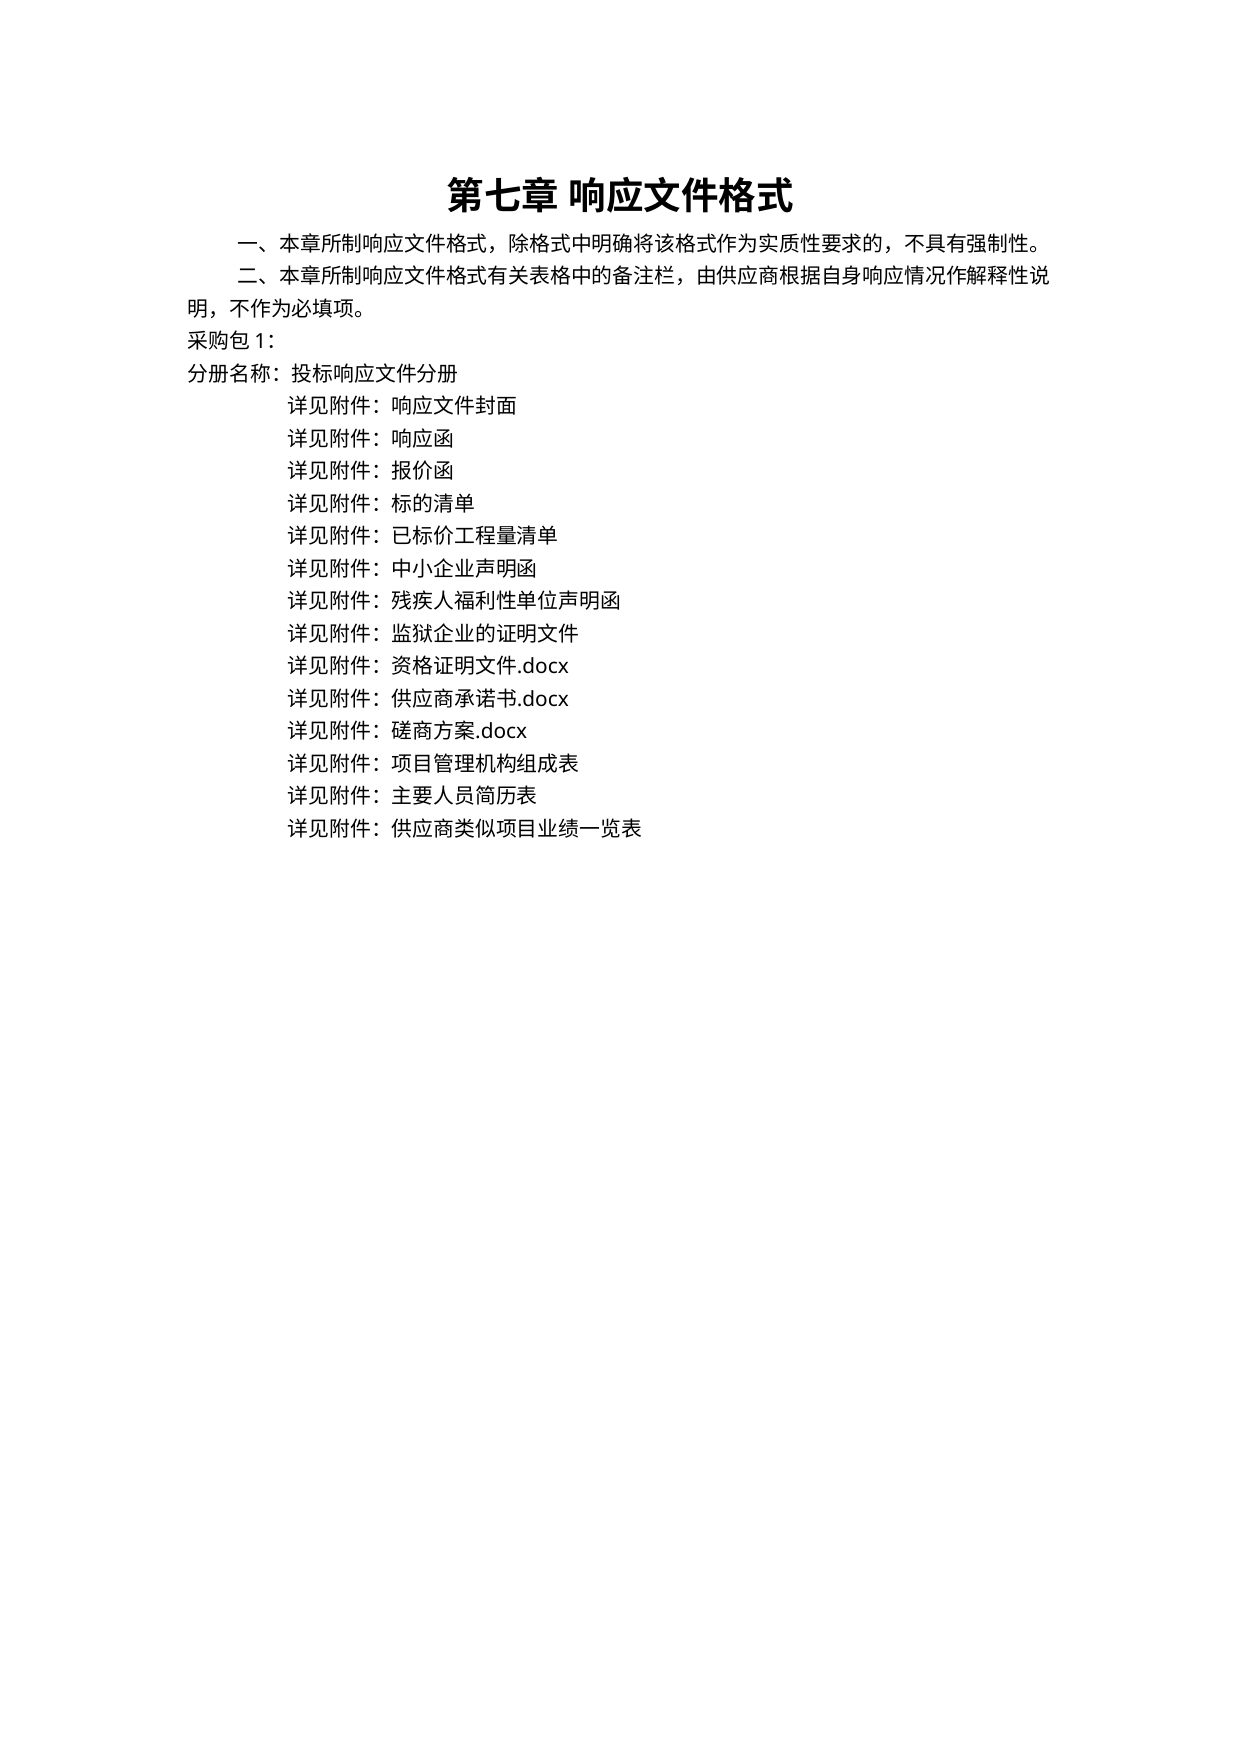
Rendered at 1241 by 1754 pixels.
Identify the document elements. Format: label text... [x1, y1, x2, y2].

text 详见附件：已标价工程量清单 [187, 519, 1053, 552]
text 详见附件：中小企业声明函 [187, 552, 1053, 584]
text 详见附件：响应函 [187, 422, 1053, 454]
text 采购包1： [187, 324, 1053, 357]
text 详见附件：残疾人福利性单位声明函 [187, 584, 1053, 617]
text 详见附件：报价函 [187, 454, 1053, 487]
text 分册名称：投标响应文件分册 [187, 357, 1053, 389]
text 详见附件：磋商方案.docx [187, 714, 1053, 747]
text 第七章 响应文件格式 [187, 162, 1053, 227]
text 详见附件：监狱企业的证明文件 [187, 617, 1053, 649]
text 详见附件：项目管理机构组成表 [187, 747, 1053, 779]
text 一、本章所制响应文件格式，除格式中明确将该格式作为实质性要求的，不具有强制性。 [187, 227, 1053, 259]
text 二、本章所制响应文件格式有关表格中的备注栏，由供应商根据自身响应情况作解释性说明，不作为必填项。 [187, 259, 1053, 324]
text 详见附件：供应商类似项目业绩一览表 [187, 812, 1053, 844]
text 详见附件：主要人员简历表 [187, 779, 1053, 812]
text 详见附件：标的清单 [187, 487, 1053, 519]
text 详见附件：资格证明文件.docx [187, 649, 1053, 682]
text 详见附件：响应文件封面 [187, 389, 1053, 422]
text 详见附件：供应商承诺书.docx [187, 682, 1053, 714]
